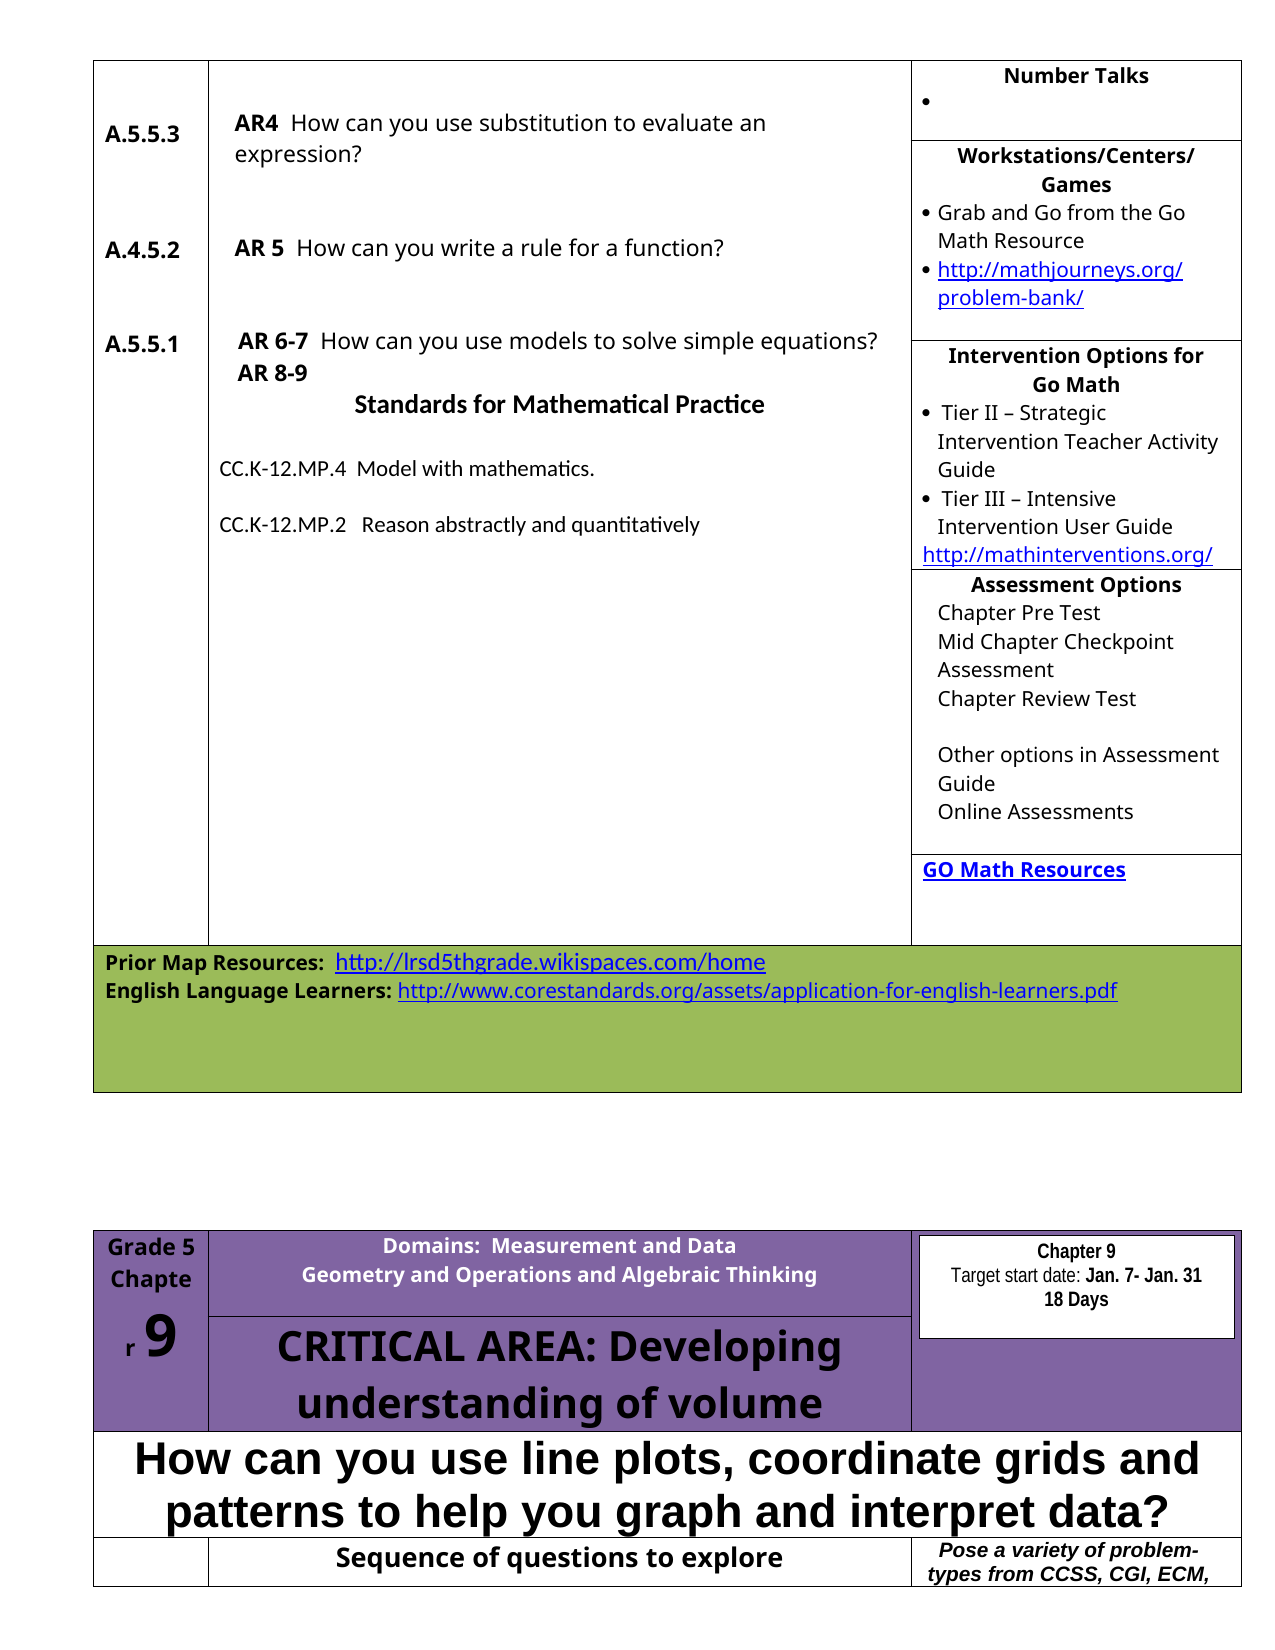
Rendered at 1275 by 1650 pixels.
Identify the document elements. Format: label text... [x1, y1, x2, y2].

table_cell How can you use line plots, coordinate grids and patterns to help you graph and interpret data? [94, 1432, 1241, 1537]
table_cell Workstations/Centers/Games Grab and Go from the Go Math Resource http://mathjourneys.org/problem-bank/ [912, 141, 1241, 340]
table_cell Prior Map Resources: http://lrsd5thgrade.wikispaces.com/home English Language Learners: http://www.corestandards.org/assets/application-for-english-learners.pdf [94, 946, 1241, 1092]
table_cell GO Math Resources [912, 855, 1241, 945]
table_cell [94, 1538, 208, 1586]
table_cell Intervention Options for Go Math Tier II – Strategic Intervention Teacher Activity Guide Tier III – Intensive Intervention User Guide http://mathinterventions.org/ [912, 341, 1241, 569]
table_cell Number Talks [912, 61, 1241, 140]
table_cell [209, 1538, 911, 1586]
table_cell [912, 1538, 1241, 1586]
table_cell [94, 61, 208, 945]
table_header [912, 1231, 1241, 1431]
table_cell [209, 61, 911, 945]
table_cell CRITICAL AREA: Developing understanding of volume [209, 1317, 911, 1431]
table_cell Assessment Options Chapter Pre Test Mid Chapter Checkpoint Assessment Chapter Review Test Other options in Assessment Guide Online Assessments [912, 570, 1241, 854]
table_header Grade 5 Chapter 9 [94, 1231, 208, 1431]
table_header Domains: Measurement and Data Geometry and Operations and Algebraic Thinking [209, 1231, 911, 1316]
